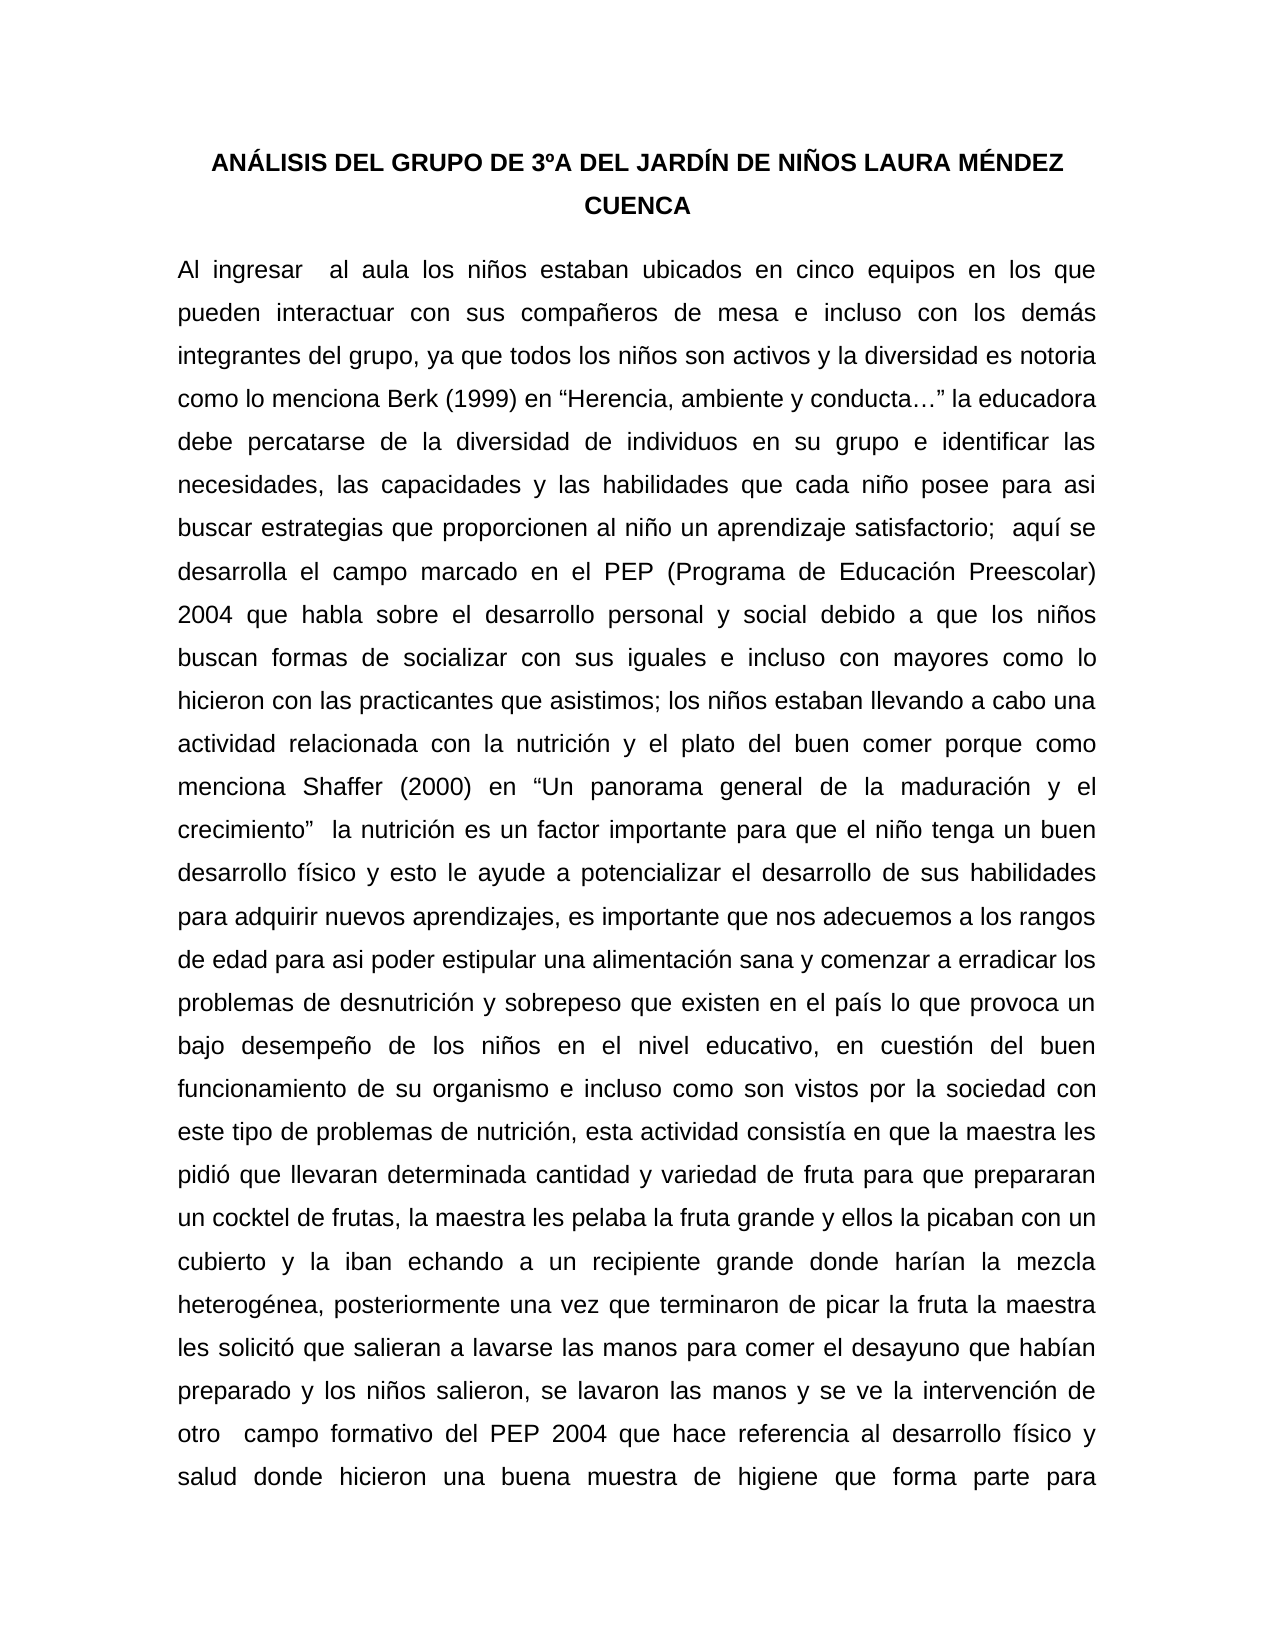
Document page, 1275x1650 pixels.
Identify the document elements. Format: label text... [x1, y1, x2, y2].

text ANÁLISIS DEL GRUPO DE 3ºA DEL JARDÍN DE NIÑOS LAURA MÉNDEZ CUENCA [177, 148, 1098, 219]
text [177, 255, 1098, 1491]
